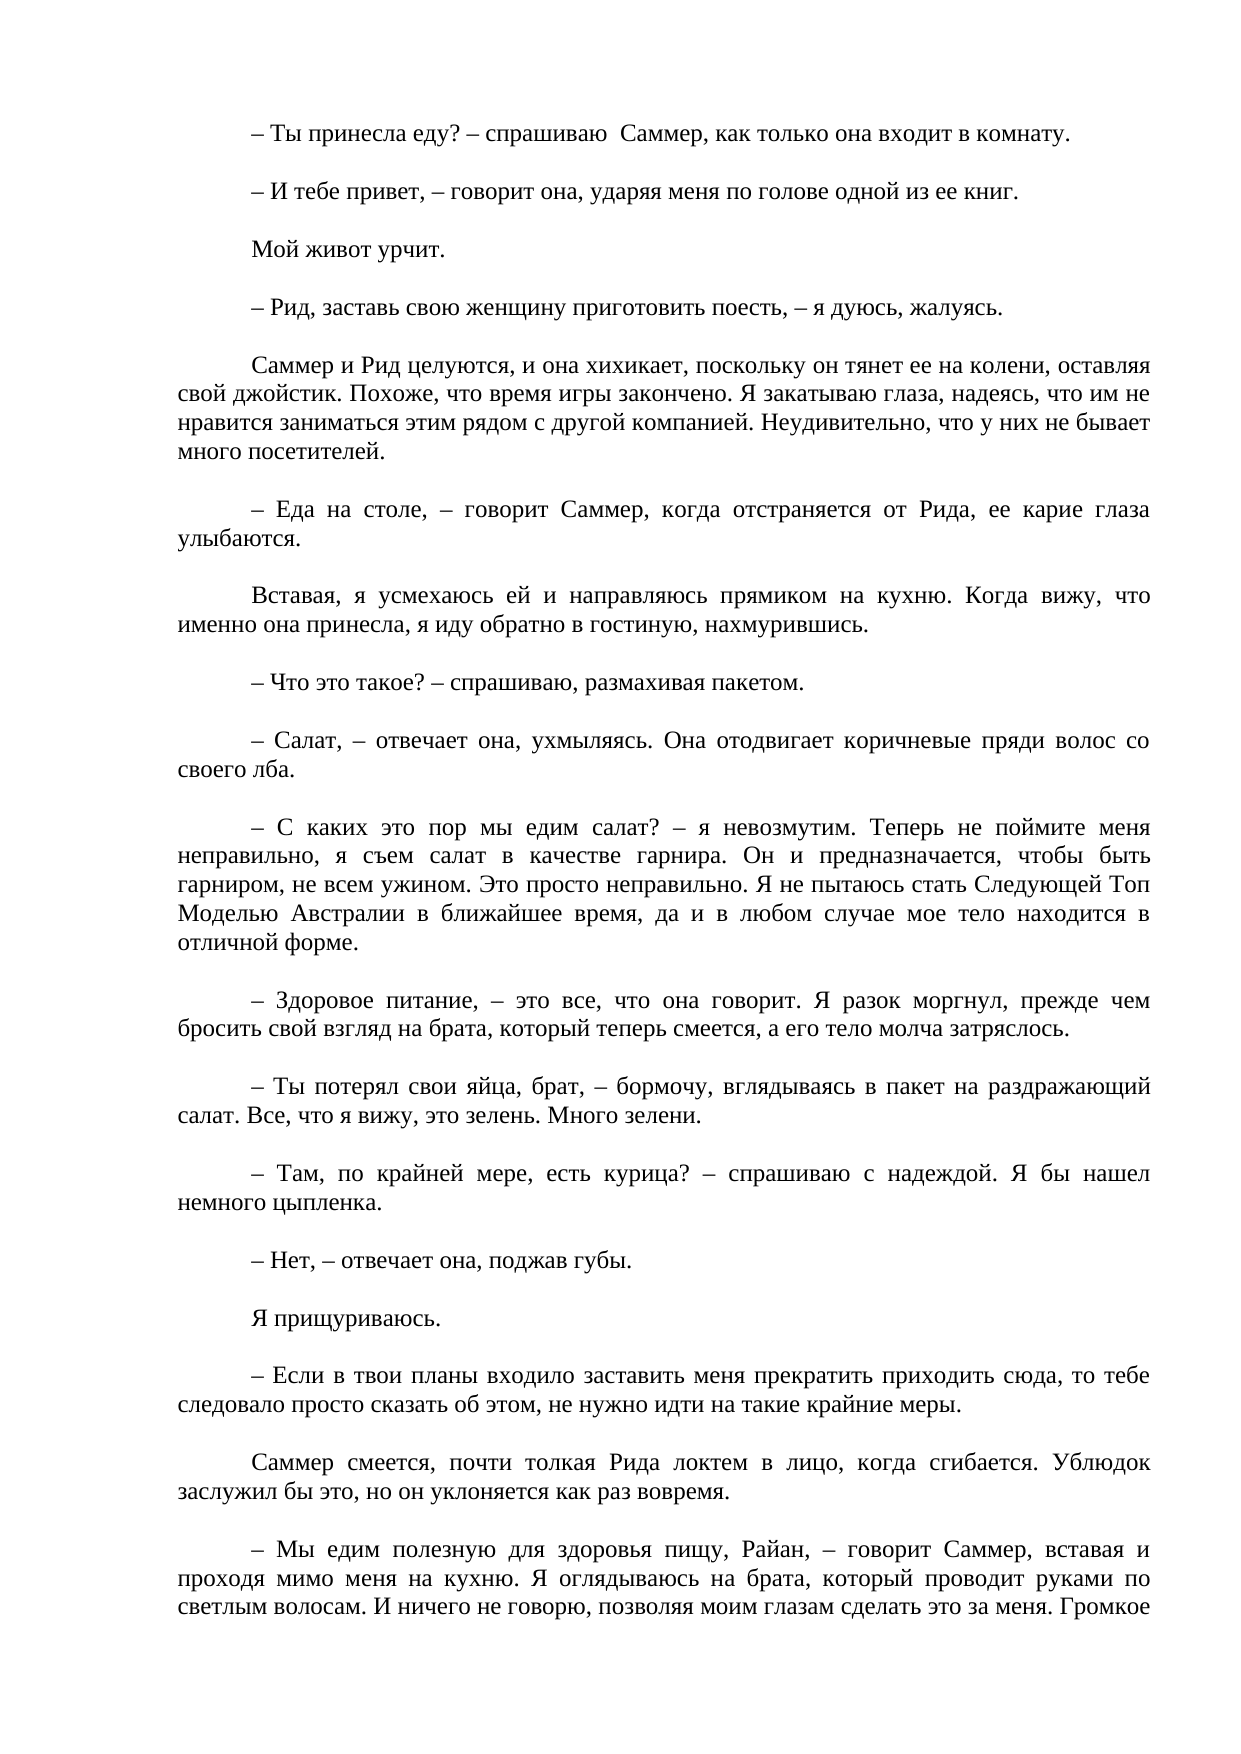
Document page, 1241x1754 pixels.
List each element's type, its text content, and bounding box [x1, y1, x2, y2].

text – Салат, – отвечает она, ухмыляясь. Она отодвигает коричневые пряди волос со своего лба. [177, 725, 1152, 783]
text – И тебе привет, – говорит она, ударяя меня по голове одной из ее книг. [177, 176, 1152, 205]
text – Еда на столе, – говорит Саммер, когда отстраняется от Рида, ее карие глаза улыбаются. [177, 494, 1152, 551]
text Саммер и Рид целуются, и она хихикает, поскольку он тянет ее на колени, оставляя свой джойстик. Похоже, что время игры закончено. Я закатываю глаза, надеясь, что им не нравится заниматься этим рядом с другой компанией. Неудивительно, что у них не бывает много посетителей. [177, 350, 1152, 465]
text – Рид, заставь свою женщину приготовить поесть, – я дуюсь, жалуясь. [177, 292, 1152, 321]
text – Там, по крайней мере, есть курица? – спрашиваю с надеждой. Я бы нашел немного цыпленка. [177, 1158, 1152, 1216]
text Саммер смеется, почти толкая Рида локтем в лицо, когда сгибается. Ублюдок заслужил бы это, но он уклоняется как раз вовремя. [177, 1447, 1152, 1505]
text – Ты потерял свои яйца, брат, – бормочу, вглядываясь в пакет на раздражающий салат. Все, что я вижу, это зелень. Много зелени. [177, 1071, 1152, 1129]
text – Здоровое питание, – это все, что она говорит. Я разок моргнул, прежде чем бросить свой взгляд на брата, который теперь смеется, а его тело молча затряслось. [177, 985, 1152, 1042]
text – Ты принесла еду? – спрашиваю Саммер, как только она входит в комнату. [177, 118, 1152, 147]
text – Если в твои планы входило заставить меня прекратить приходить сюда, то тебе следовало просто сказать об этом, не нужно идти на такие крайние меры. [177, 1361, 1152, 1418]
text – Что это такое? – спрашиваю, размахивая пакетом. [177, 667, 1152, 696]
text Вставая, я усмехаюсь ей и направляюсь прямиком на кухню. Когда вижу, что именно она принесла, я иду обратно в гостиную, нахмурившись. [177, 581, 1152, 638]
text – С каких это пор мы едим салат? – я невозмутим. Теперь не поймите меня неправильно, я съем салат в качестве гарнира. Он и предназначается, чтобы быть гарниром, не всем ужином. Это просто неправильно. Я не пытаюсь стать Следующей Топ Моделью Австралии в ближайшее время, да и в любом случае мое тело находится в отличной форме. [177, 812, 1152, 956]
text Мой живот урчит. [177, 234, 1152, 263]
text – Нет, – отвечает она, поджав губы. [177, 1245, 1152, 1273]
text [177, 1534, 1152, 1620]
text Я прищуриваюсь. [177, 1303, 1152, 1331]
